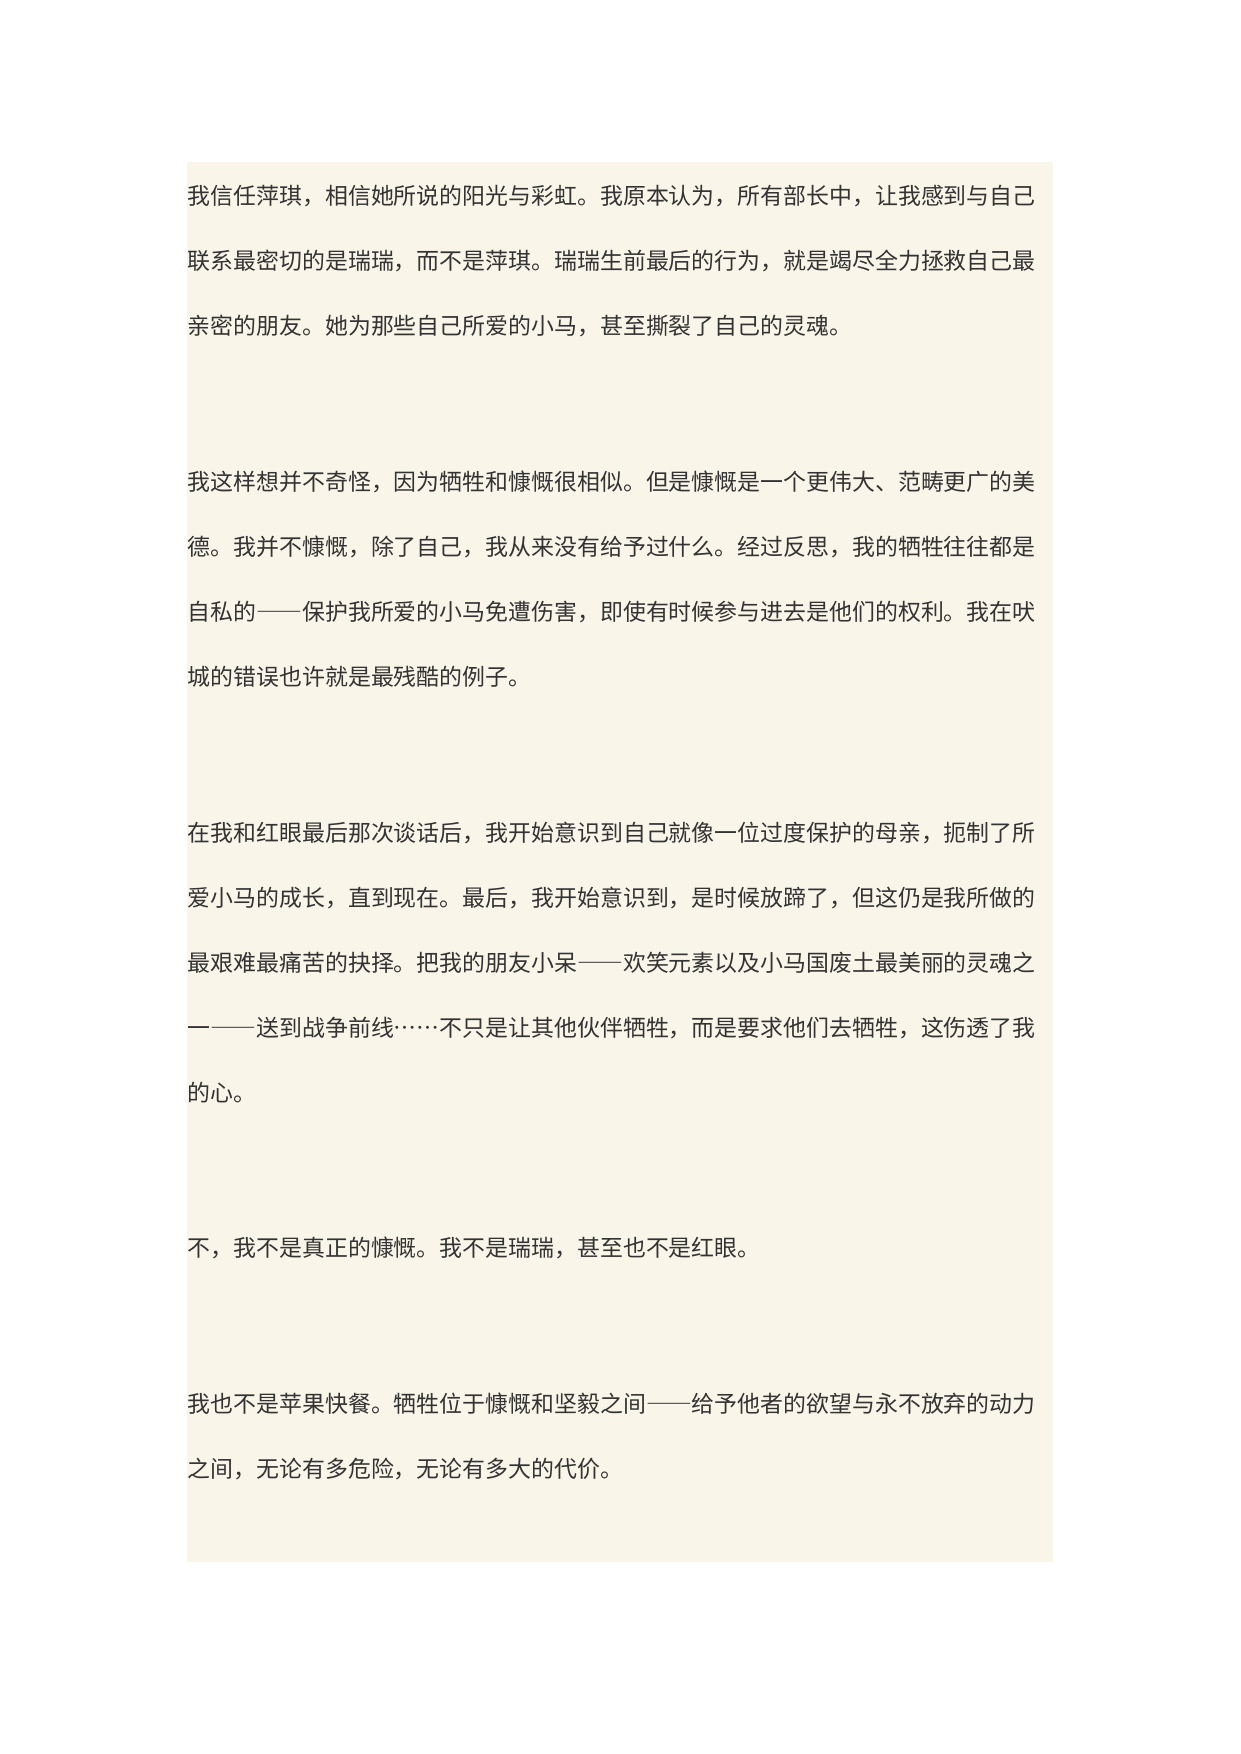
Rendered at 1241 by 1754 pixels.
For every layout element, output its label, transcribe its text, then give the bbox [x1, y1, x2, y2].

text 不，我不是真正的慷慨。我不是瑞瑞，甚至也不是红眼。 [187, 1214, 1053, 1279]
text 我信任萍琪，相信她所说的阳光与彩虹。我原本认为，所有部长中，让我感到与自己联系最密切的是瑞瑞，而不是萍琪。瑞瑞生前最后的行为，就是竭尽全力拯救自己最亲密的朋友。她为那些自己所爱的小马，甚至撕裂了自己的灵魂。 [187, 162, 1053, 357]
text 在我和红眼最后那次谈话后，我开始意识到自己就像一位过度保护的母亲，扼制了所爱小马的成长，直到现在。最后，我开始意识到，是时候放蹄了，但这仍是我所做的最艰难最痛苦的抉择。把我的朋友小呆——欢笑元素以及小马国废土最美丽的灵魂之一——送到战争前线……不只是让其他伙伴牺牲，而是要求他们去牺牲，这伤透了我的心。 [187, 799, 1053, 1124]
text 我也不是苹果快餐。牺牲位于慷慨和坚毅之间——给予他者的欲望与永不放弃的动力之间，无论有多危险，无论有多大的代价。 [187, 1370, 1053, 1500]
text 我这样想并不奇怪，因为牺牲和慷慨很相似。但是慷慨是一个更伟大、范畴更广的美德。我并不慷慨，除了自己，我从来没有给予过什么。经过反思，我的牺牲往往都是自私的——保护我所爱的小马免遭伤害，即使有时候参与进去是他们的权利。我在吠城的错误也许就是最残酷的例子。 [187, 448, 1053, 708]
